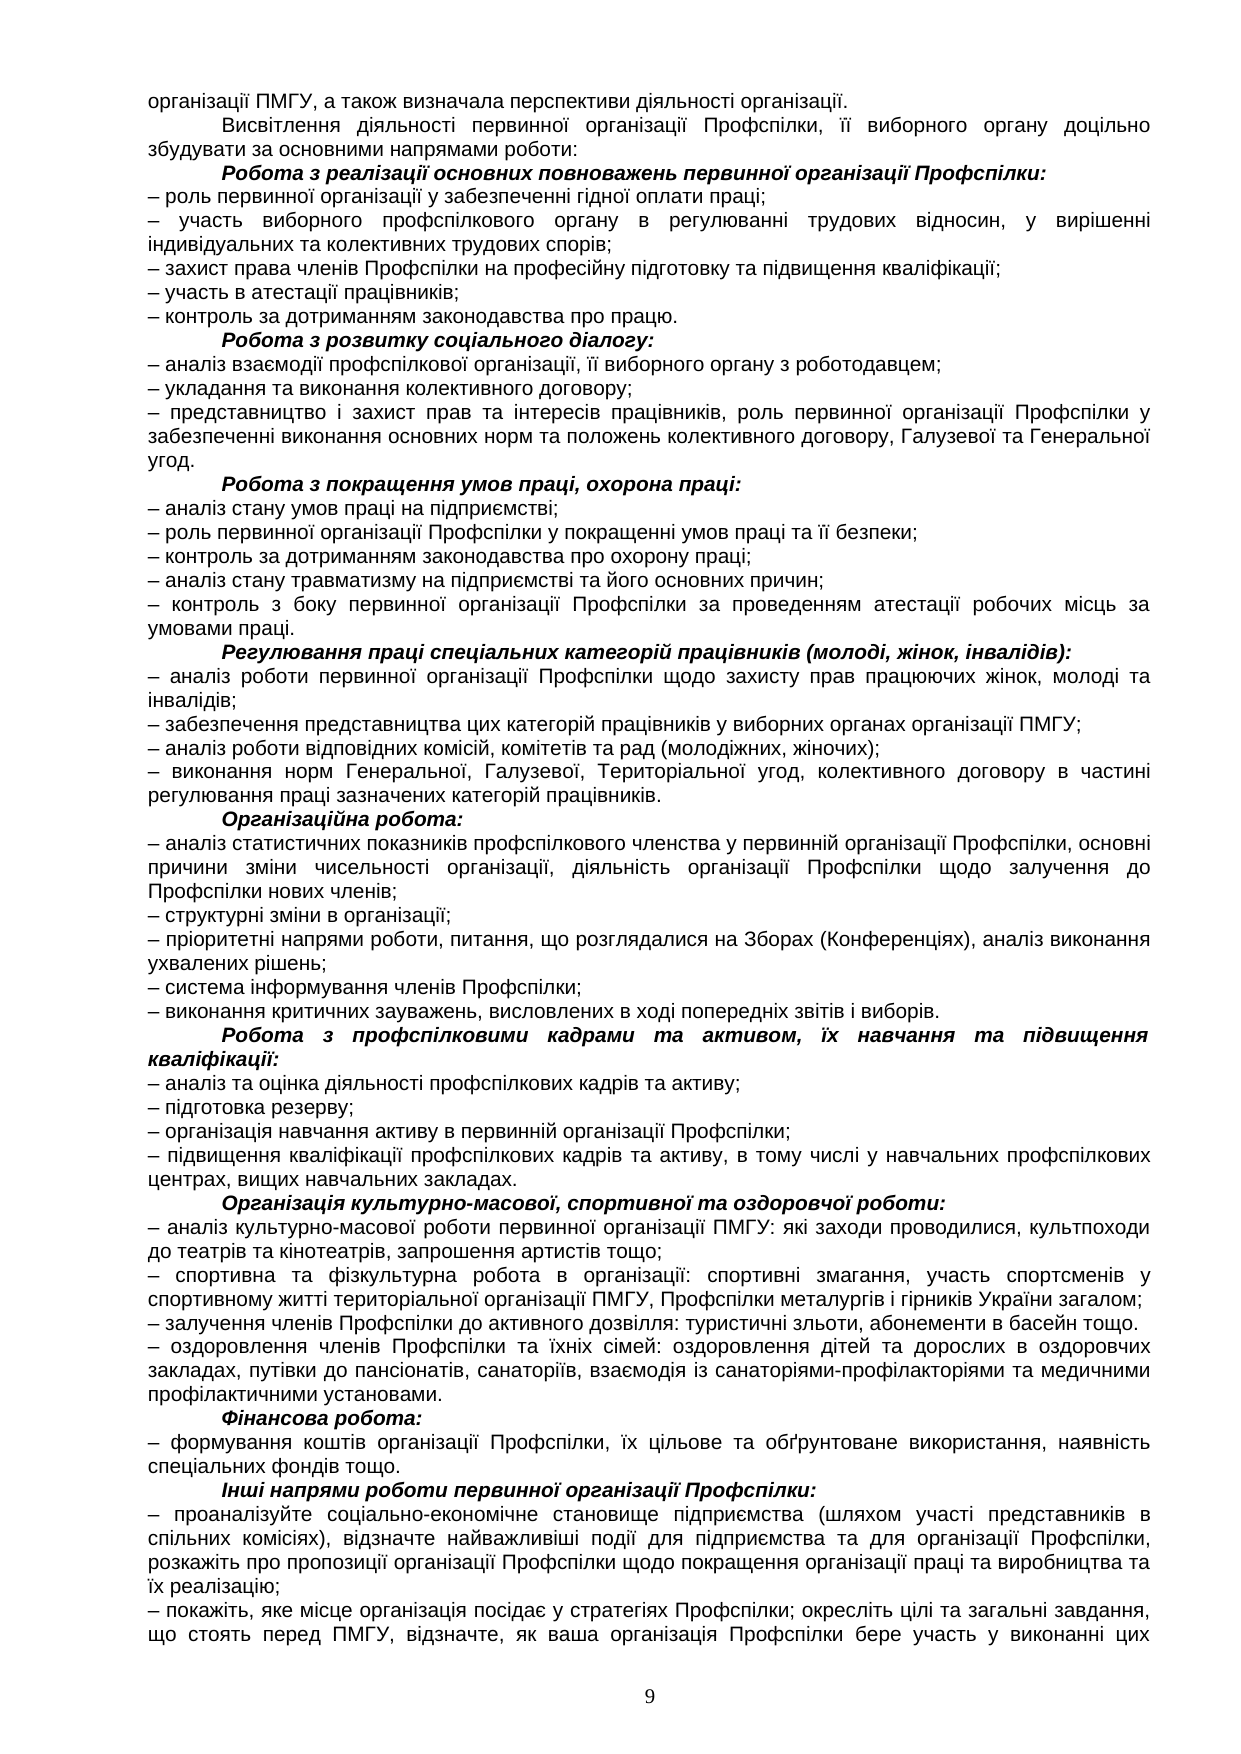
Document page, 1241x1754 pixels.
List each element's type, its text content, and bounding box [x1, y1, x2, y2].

text – аналіз культурно-масової роботи первинної організації ПМГУ: які заходи проводилися, культпоходи до театрів та кінотеатрів, запрошення артистів тощо; [148, 1214, 1152, 1262]
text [148, 88, 1152, 112]
text Інші напрями роботи первинної організації Профспілки: [148, 1478, 1152, 1502]
text – аналіз статистичних показників профспілкового членства у первинній організації Профспілки, основні причини зміни чисельності організації, діяльність організації Профспілки щодо залучення до Профспілки нових членів; [148, 831, 1152, 903]
text – контроль з боку первинної організації Профспілки за проведенням атестації робочих місць за умовами праці. [148, 592, 1152, 639]
text – формування коштів організації Профспілки, їх цільове та обґрунтоване використання, наявність спеціальних фондів тощо. [148, 1430, 1152, 1478]
text Робота з реалізації основних повноважень первинної організації Профспілки: [148, 160, 1152, 184]
text – аналіз взаємодії профспілкової організації, її виборного органу з роботодавцем; [148, 352, 1152, 376]
text – залучення членів Профспілки до активного дозвілля: туристичні зльоти, абонементи в басейн тощо. [148, 1310, 1152, 1334]
text – участь виборного профспілкового органу в регулюванні трудових відносин, у вирішенні індивідуальних та колективних трудових спорів; [148, 208, 1152, 256]
text – організація навчання активу в первинній організації Профспілки; [148, 1119, 1152, 1143]
text – укладання та виконання колективного договору; [148, 376, 1152, 400]
text Регулювання праці спеціальних категорій працівників (молоді, жінок, інвалідів): [148, 639, 1152, 663]
text Висвітлення діяльності первинної організації Профспілки, її виборного органу доцільно збудувати за основними напрямами роботи: [148, 112, 1152, 160]
text – система інформування членів Профспілки; [148, 975, 1152, 999]
text Робота з покращення умов праці, охорона праці: [148, 472, 1152, 496]
text – аналіз та оцінка діяльності профспілкових кадрів та активу; [148, 1071, 1152, 1095]
text – захист права членів Профспілки на професійну підготовку та підвищення кваліфікації; [148, 256, 1152, 280]
text – представництво і захист прав та інтересів працівників, роль первинної організації Профспілки у забезпеченні виконання основних норм та положень колективного договору, Галузевої та Генеральної угод. [148, 400, 1152, 472]
text – виконання критичних зауважень, висловлених в ході попередніх звітів і виборів. [148, 999, 1152, 1023]
text – підготовка резерву; [148, 1095, 1152, 1119]
text – контроль за дотриманням законодавства про працю. [148, 304, 1152, 328]
text – участь в атестації працівників; [148, 280, 1152, 304]
text – контроль за дотриманням законодавства про охорону праці; [148, 544, 1152, 568]
text Організаційна робота: [148, 807, 1152, 831]
text – аналіз роботи відповідних комісій, комітетів та рад (молодіжних, жіночих); [148, 735, 1152, 759]
text – структурні зміни в організації; [148, 903, 1152, 927]
text Робота з розвитку соціального діалогу: [148, 328, 1152, 352]
text – роль первинної організації Профспілки у покращенні умов праці та її безпеки; [148, 520, 1152, 544]
text – виконання норм Генеральної, Галузевої, Територіальної угод, колективного договору в частині регулювання праці зазначених категорій працівників. [148, 759, 1152, 807]
text – пріоритетні напрями роботи, питання, що розглядалися на Зборах (Конференціях), аналіз виконання ухвалених рішень; [148, 927, 1152, 975]
text Робота з профспілковими кадрами та активом, їх навчання та підвищення кваліфікації: [148, 1023, 1152, 1071]
text – забезпечення представництва цих категорій працівників у виборних органах організації ПМГУ; [148, 711, 1152, 735]
text – оздоровлення членів Профспілки та їхніх сімей: оздоровлення дітей та дорослих в оздоровчих закладах, путівки до пансіонатів, санаторіїв, взаємодія із санаторіями-профілакторіями та медичними профілактичними установами. [148, 1334, 1152, 1406]
text – аналіз роботи первинної організації Профспілки щодо захисту прав працюючих жінок, молоді та інвалідів; [148, 663, 1152, 711]
text Фінансова робота: [148, 1406, 1152, 1430]
text – підвищення кваліфікації профспілкових кадрів та активу, в тому числі у навчальних профспілкових центрах, вищих навчальних закладах. [148, 1143, 1152, 1191]
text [148, 1598, 1152, 1646]
text – аналіз стану травматизму на підприємстві та його основних причин; [148, 568, 1152, 592]
text Організація культурно-масової, спортивної та оздоровчої роботи: [148, 1191, 1152, 1214]
text – аналіз стану умов праці на підприємстві; [148, 496, 1152, 520]
text – проаналізуйте соціально-економічне становище підприємства (шляхом участі представників в спільних комісіях), відзначте найважливіші події для підприємства та для організації Профспілки, розкажіть про пропозиції організації Профспілки щодо покращення організації праці та виробництва та їх реалізацію; [148, 1502, 1152, 1598]
text – спортивна та фізкультурна робота в організації: спортивні змагання, участь спортсменів у спортивному житті територіальної організації ПМГУ, Профспілки металургів і гірників України загалом; [148, 1262, 1152, 1310]
text – роль первинної організації у забезпеченні гідної оплати праці; [148, 184, 1152, 208]
